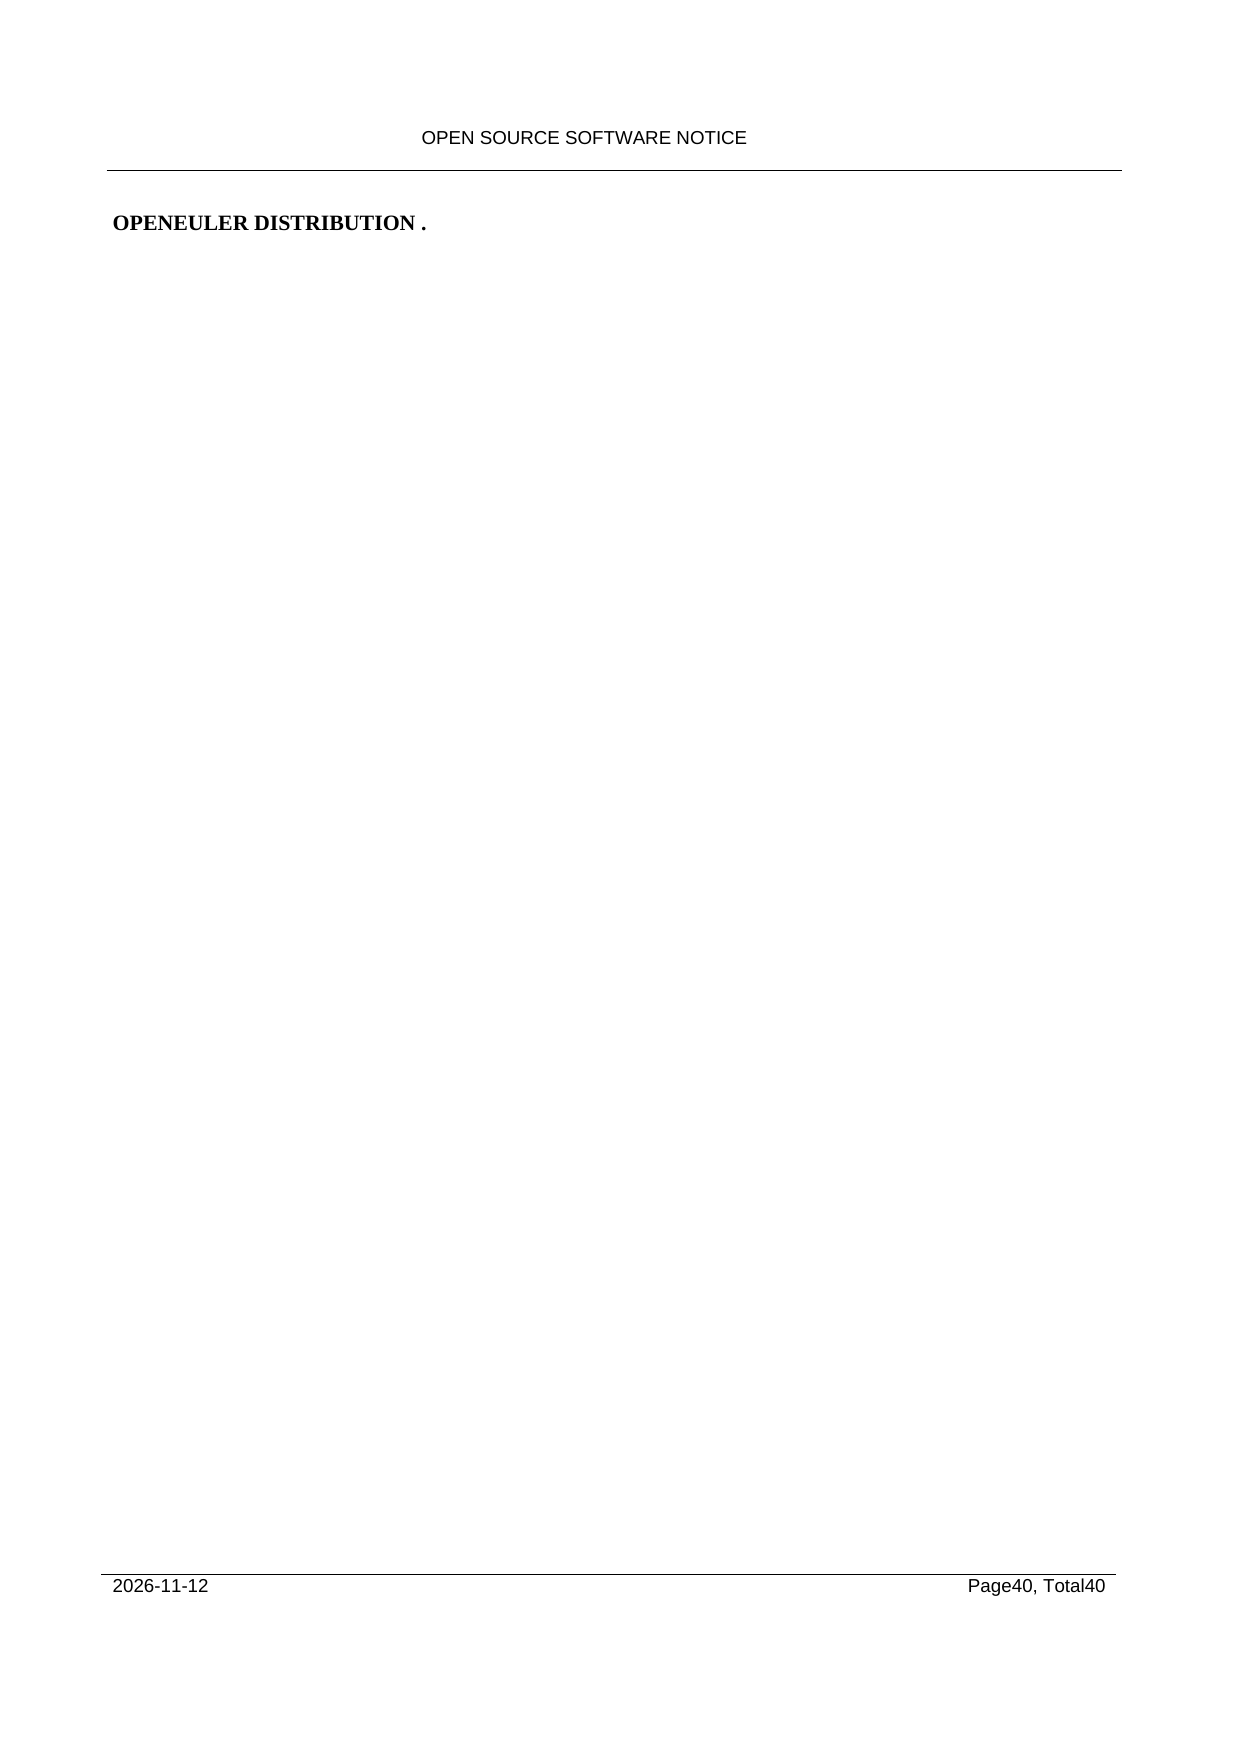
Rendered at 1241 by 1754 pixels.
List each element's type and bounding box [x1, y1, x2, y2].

text [112, 206, 1128, 239]
